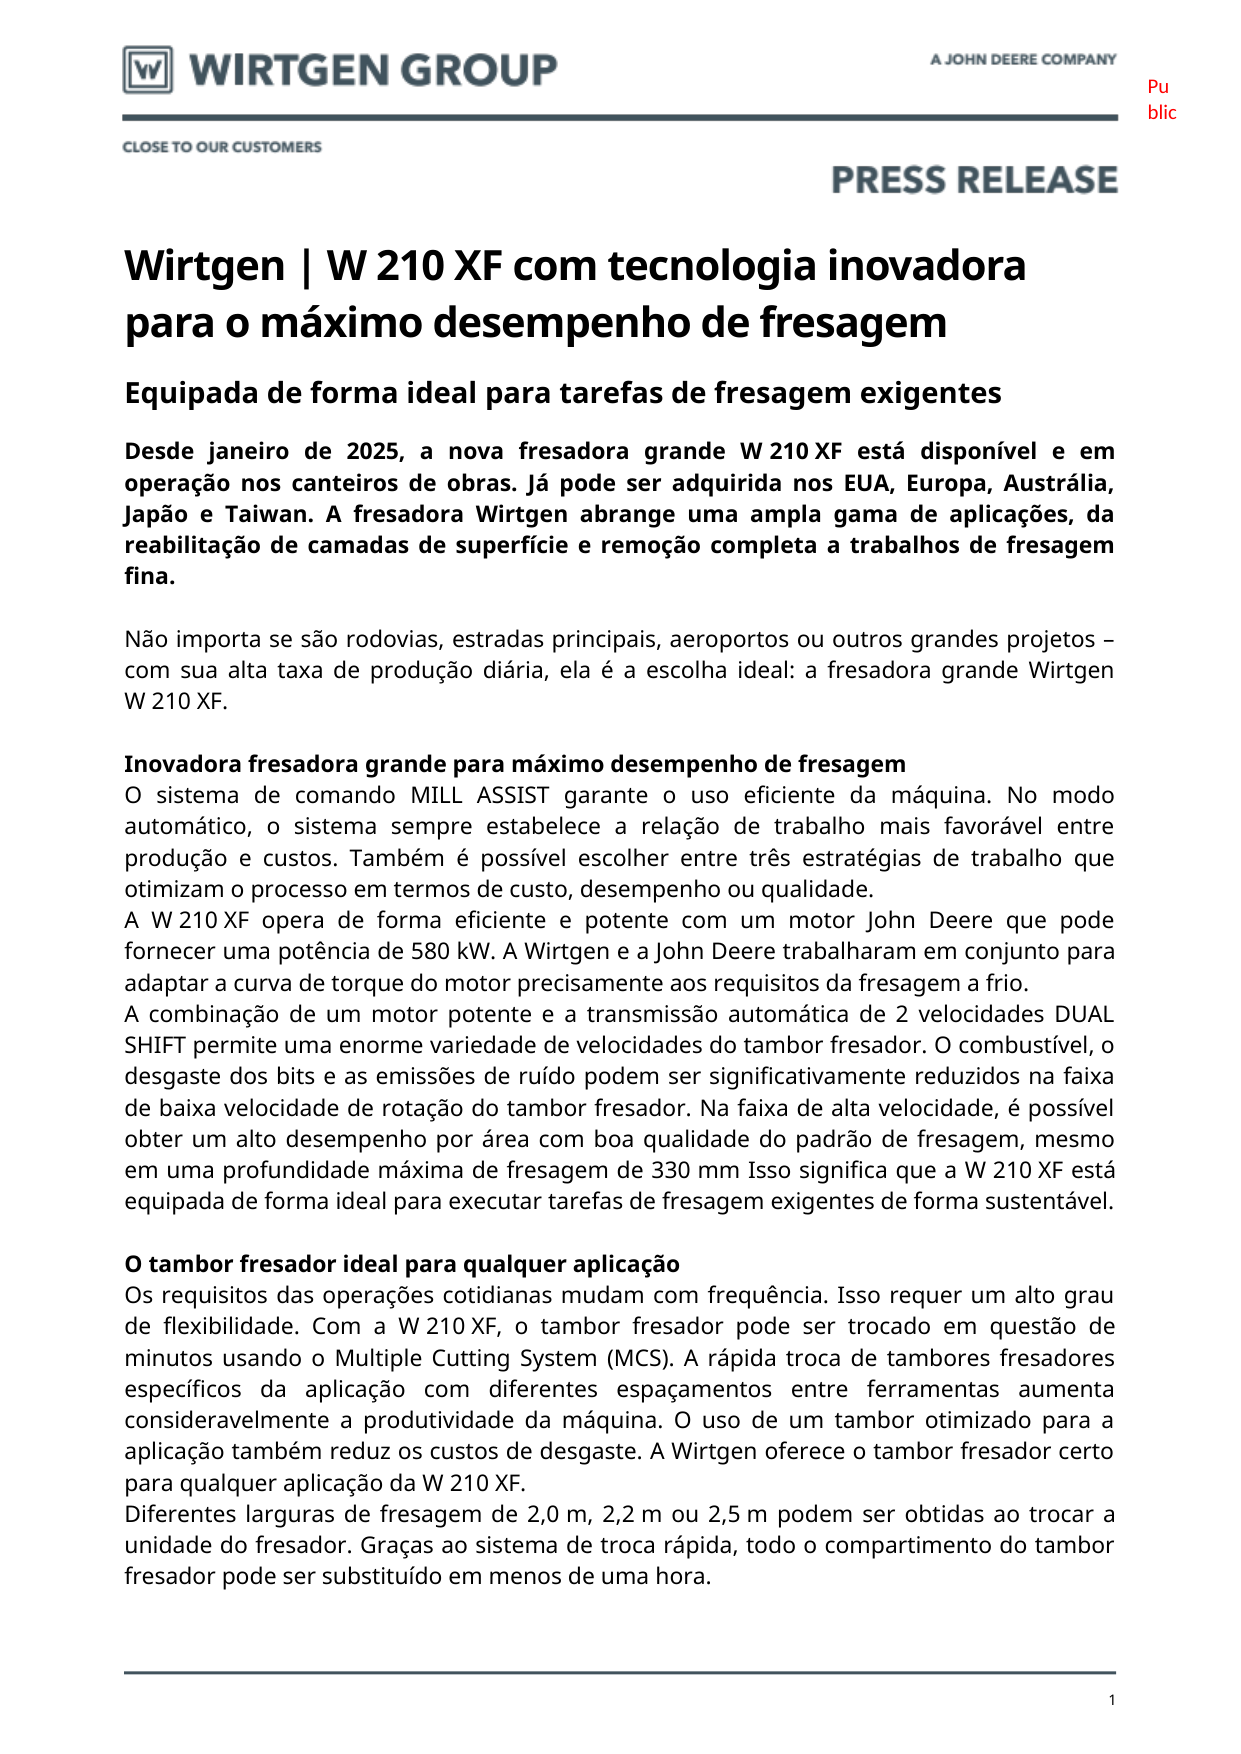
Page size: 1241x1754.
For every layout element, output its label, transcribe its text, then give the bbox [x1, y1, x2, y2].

text Não importa se são rodovias, estradas principais, aeroportos ou outros grandes projetos – com sua alta taxa de produção diária, ela é a escolha ideal: a fresadora grande Wirtgen W 210 XF. [124, 623, 1116, 717]
text Desde janeiro de 2025, a nova fresadora grande W 210 XF está disponível e em operação nos canteiros de obras. Já pode ser adquirida nos EUA, Europa, Austrália, Japão e Taiwan. A fresadora Wirtgen abrange uma ampla gama de aplicações, da reabilitação de camadas de superfície e remoção completa a trabalhos de fresagem fina. [124, 435, 1116, 592]
text O sistema de comando MILL ASSIST garante o uso eficiente da máquina. No modo automático, o sistema sempre estabelece a relação de trabalho mais favorável entre produção e custos. Também é possível escolher entre três estratégias de trabalho que otimizam o processo em termos de custo, desempenho ou qualidade. [124, 779, 1116, 904]
text O tambor fresador ideal para qualquer aplicação [124, 1248, 1116, 1279]
text Inovadora fresadora grande para máximo desempenho de fresagem [124, 748, 1116, 779]
text Equipada de forma ideal para tarefas de fresagem exigentes [124, 373, 1116, 412]
text A combinação de um motor potente e a transmissão automática de 2 velocidades DUAL SHIFT permite uma enorme variedade de velocidades do tambor fresador. O combustível, o desgaste dos bits e as emissões de ruído podem ser significativamente reduzidos na faixa de baixa velocidade de rotação do tambor fresador. Na faixa de alta velocidade, é possível obter um alto desempenho por área com boa qualidade do padrão de fresagem, mesmo em uma profundidade máxima de fresagem de 330 mm Isso significa que a W 210 XF está equipada de forma ideal para executar tarefas de fresagem exigentes de forma sustentável. [124, 998, 1116, 1217]
text A W 210 XF opera de forma eficiente e potente com um motor John Deere que pode fornecer uma potência de 580 kW. A Wirtgen e a John Deere trabalharam em conjunto para adaptar a curva de torque do motor precisamente aos requisitos da fresagem a frio. [124, 904, 1116, 998]
text Os requisitos das operações cotidianas mudam com frequência. Isso requer um alto grau de flexibilidade. Com a W 210 XF, o tambor fresador pode ser trocado em questão de minutos usando o Multiple Cutting System (MCS). A rápida troca de tambores fresadores específicos da aplicação com diferentes espaçamentos entre ferramentas aumenta consideravelmente a produtividade da máquina. O uso de um tambor otimizado para a aplicação também reduz os custos de desgaste. A Wirtgen oferece o tambor fresador certo para qualquer aplicação da W 210 XF. [124, 1279, 1116, 1498]
text Wirtgen | W 210 XF com tecnologia inovadora para o máximo desempenho de fresagem [124, 236, 1116, 350]
text Diferentes larguras de fresagem de 2,0 m, 2,2 m ou 2,5 m podem ser obtidas ao trocar a unidade do fresador. Graças ao sistema de troca rápida, todo o compartimento do tambor fresador pode ser substituído em menos de uma hora. [124, 1498, 1116, 1592]
